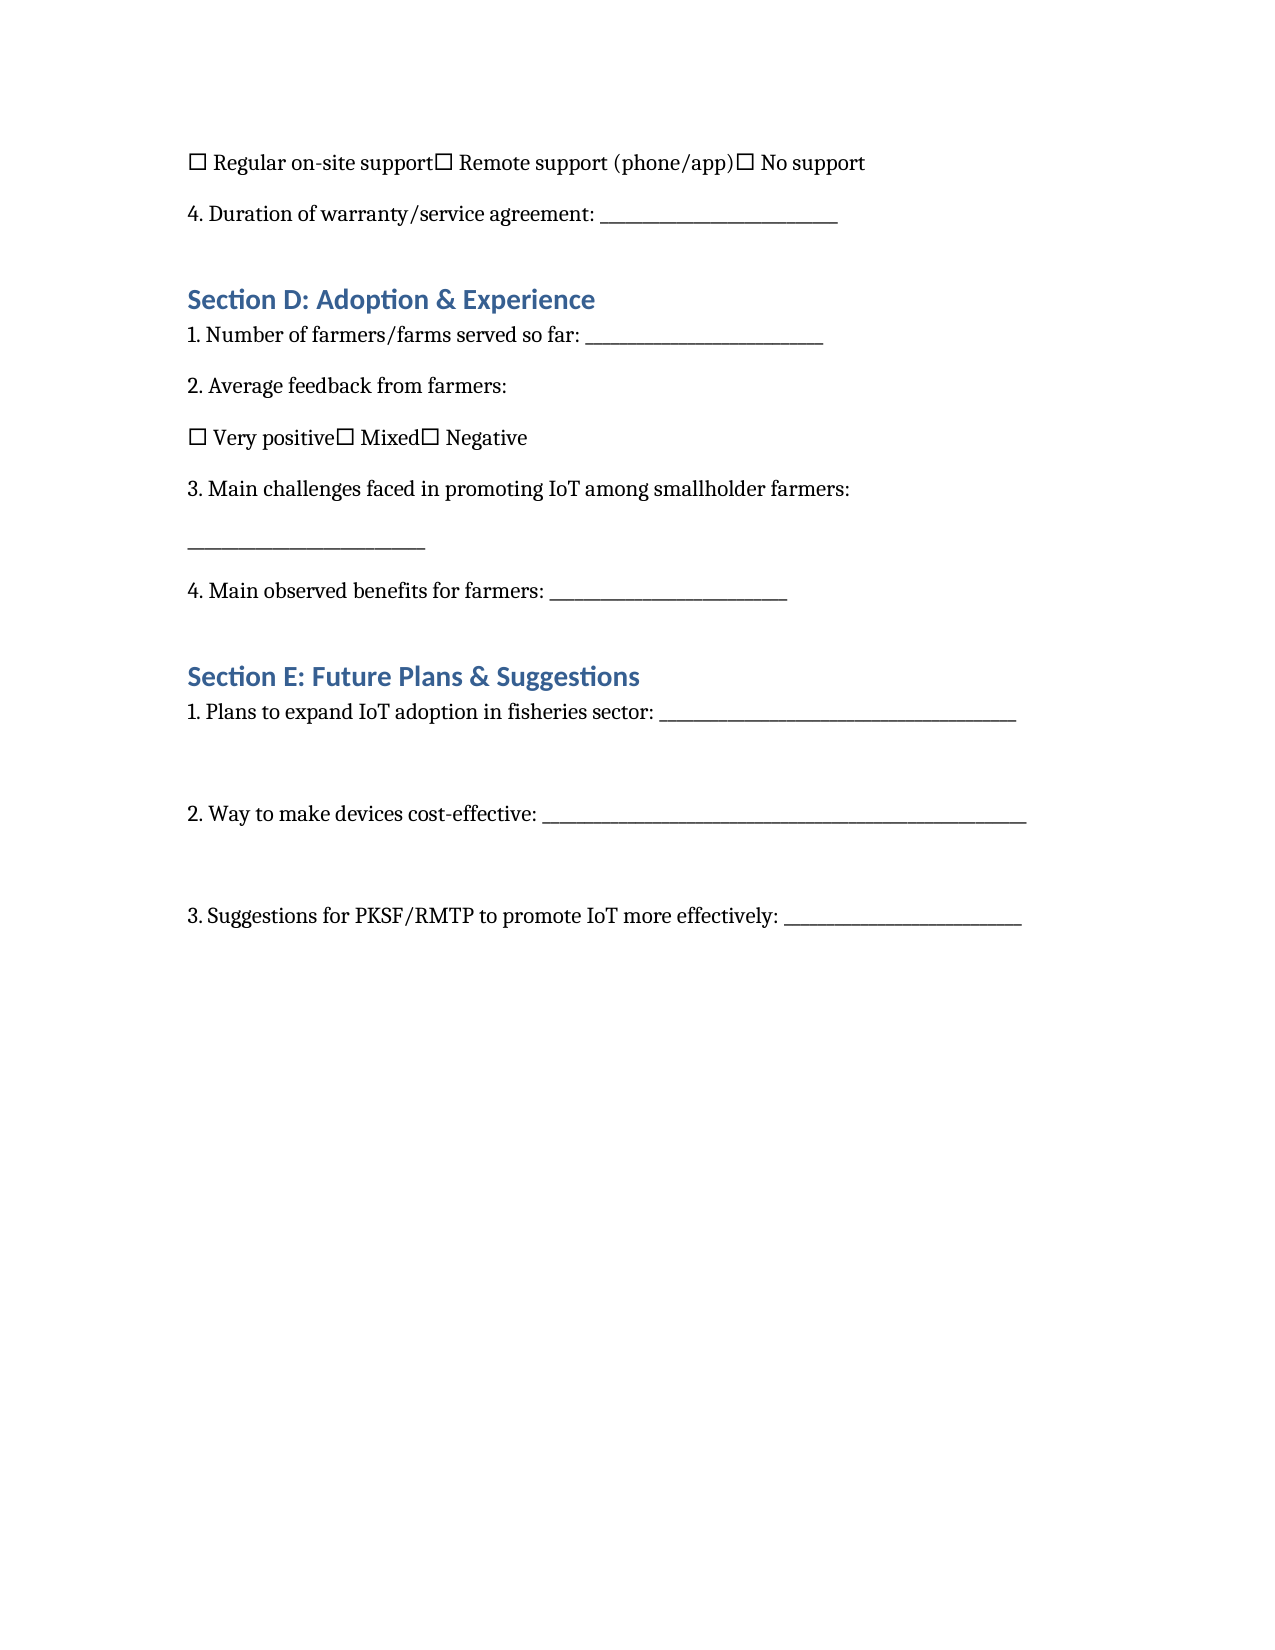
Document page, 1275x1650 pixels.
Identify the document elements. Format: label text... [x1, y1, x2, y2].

text Very positive Mixed Negative [187, 424, 1087, 451]
text 4. Main observed benefits for farmers: ____________________________ [187, 577, 1087, 604]
subtitle Section D: Adoption & Experience [187, 281, 1087, 317]
text 4. Duration of warranty/service agreement: ____________________________ [187, 201, 1087, 227]
text 1. Plans to expand IoT adoption in fisheries sector: __________________________________________ [187, 698, 1087, 725]
text 3. Suggestions for PKSF/RMTP to promote IoT more effectively: ____________________________ [187, 903, 1087, 929]
text 2. Way to make devices cost-effective: _________________________________________________________ [187, 801, 1087, 827]
text 1. Number of farmers/farms served so far: ____________________________ [187, 322, 1087, 348]
text 3. Main challenges faced in promoting IoT among smallholder farmers: [187, 475, 1087, 502]
text ____________________________ [187, 526, 1087, 553]
text Regular on-site support Remote support (phone/app) No support [187, 150, 1087, 176]
text 2. Average feedback from farmers: [187, 373, 1087, 399]
subtitle Section E: Future Plans & Suggestions [187, 658, 1087, 693]
